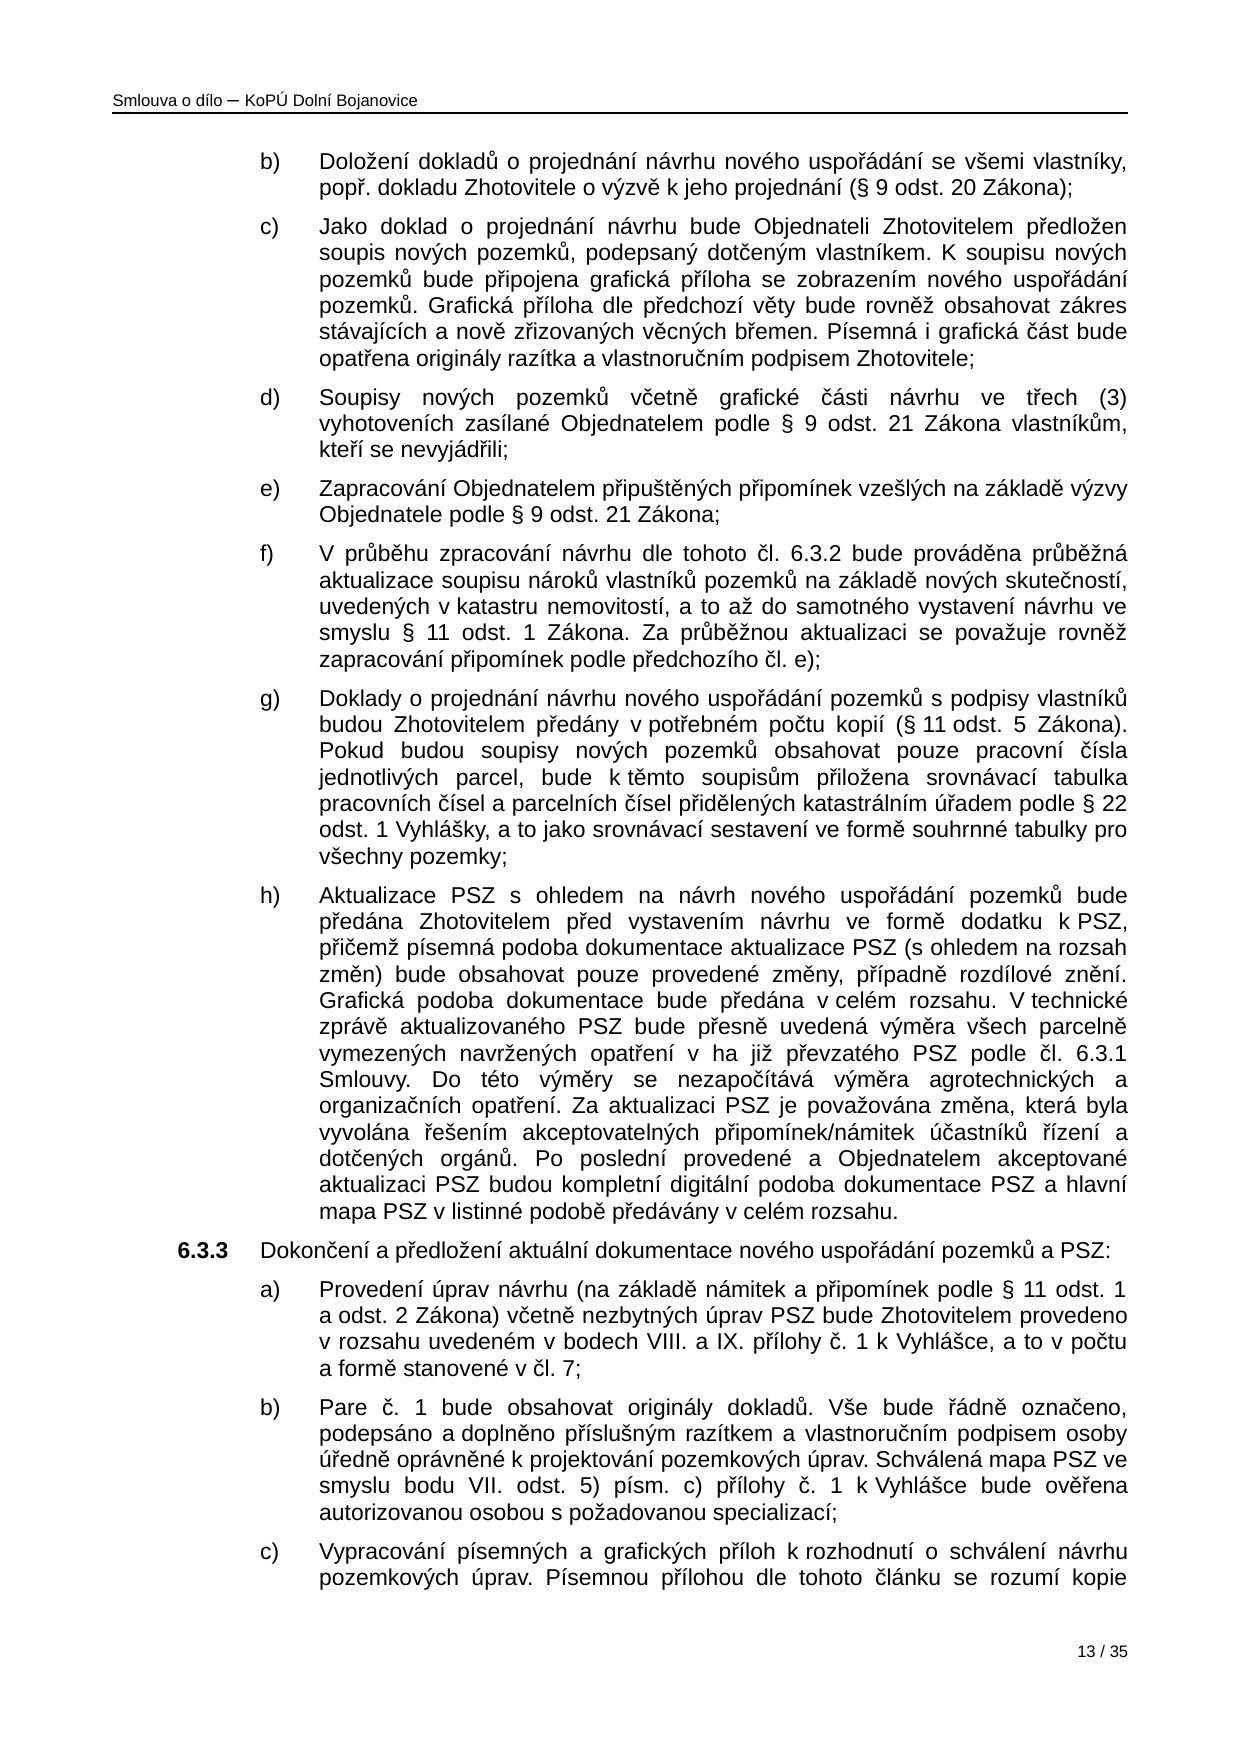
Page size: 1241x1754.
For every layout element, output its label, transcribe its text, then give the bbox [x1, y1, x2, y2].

list Provedení úprav návrhu (na základě námitek a připomínek podle § 11 odst. 1 a odst. 2 Zákona) včetně nezbytných úprav PSZ bude Zhotovitelem provedeno v rozsahu uvedeném v bodech VIII. a IX. přílohy č. 1 k Vyhlášce, a to v počtu a formě stanovené v čl. 7; [260, 1276, 1128, 1381]
list Doklady o projednání návrhu nového uspořádání pozemků s podpisy vlastníků budou Zhotovitelem předány v potřebném počtu kopií (§ 11 odst. 5 Zákona). Pokud budou soupisy nových pozemků obsahovat pouze pracovní čísla jednotlivých parcel, bude k těmto soupisům přiložena srovnávací tabulka pracovních čísel a parcelních čísel přidělených katastrálním úřadem podle § 22 odst. 1 Vyhlášky, a to jako srovnávací sestavení ve formě souhrnné tabulky pro všechny pozemky; [260, 684, 1128, 869]
list Aktualizace PSZ s ohledem na návrh nového uspořádání pozemků bude předána Zhotovitelem před vystavením návrhu ve formě dodatku k PSZ, přičemž písemná podoba dokumentace aktualizace PSZ (s ohledem na rozsah změn) bude obsahovat pouze provedené změny, případně rozdílové znění. Grafická podoba dokumentace bude předána v celém rozsahu. V technické zprávě aktualizovaného PSZ bude přesně uvedená výměra všech parcelně vymezených navržených opatření v ha již převzatého PSZ podle čl. 6.3.1 Smlouvy. Do této výměry se nezapočítává výměra agrotechnických a organizačních opatření. Za aktualizaci PSZ je považována změna, která byla vyvolána řešením akceptovatelných připomínek/námitek účastníků řízení a dotčených orgánů. Po poslední provedené a Objednatelem akceptované aktualizaci PSZ budou kompletní digitální podoba dokumentace PSZ a hlavní mapa PSZ v listinné podobě předávány v celém rozsahu. [260, 882, 1128, 1224]
list Doložení dokladů o projednání návrhu nového uspořádání se všemi vlastníky, popř. dokladu Zhotovitele o výzvě k jeho projednání (§ 9 odst. 20 Zákona); [260, 148, 1128, 200]
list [260, 1538, 1128, 1590]
list Pare č. 1 bude obsahovat originály dokladů. Vše bude řádně označeno, podepsáno a doplněno příslušným razítkem a vlastnoručním podpisem osoby úředně oprávněné k projektování pozemkových úprav. Schválená mapa PSZ ve smyslu bodu VII. odst. 5) písm. c) přílohy č. 1 k Vyhlášce bude ověřena autorizovanou osobou s požadovanou specializací; [260, 1393, 1128, 1525]
list Soupisy nových pozemků včetně grafické části návrhu ve třech (3) vyhotoveních zasílané Objednatelem podle § 9 odst. 21 Zákona vlastníkům, kteří se nevyjádřili; [260, 383, 1128, 463]
text Dokončení a předložení aktuální dokumentace nového uspořádání pozemků a PSZ: [177, 1237, 1128, 1263]
list Jako doklad o projednání návrhu bude Objednateli Zhotovitelem předložen soupis nových pozemků, podepsaný dotčeným vlastníkem. K soupisu nových pozemků bude připojena grafická příloha se zobrazením nového uspořádání pozemků. Grafická příloha dle předchozí věty bude rovněž obsahovat zákres stávajících a nově zřizovaných věcných břemen. Písemná i grafická část bude opatřena originály razítka a vlastnoručním podpisem Zhotovitele; [260, 213, 1128, 371]
list Zapracování Objednatelem připuštěných připomínek vzešlých na základě výzvy Objednatele podle § 9 odst. 21 Zákona; [260, 475, 1128, 528]
list V průběhu zpracování návrhu dle tohoto čl. 6.3.2 bude prováděna průběžná aktualizace soupisu nároků vlastníků pozemků na základě nových skutečností, uvedených v katastru nemovitostí, a to až do samotného vystavení návrhu ve smyslu § 11 odst. 1 Zákona. Za průběžnou aktualizaci se považuje rovněž zapracování připomínek podle předchozího čl. e); [260, 540, 1128, 672]
